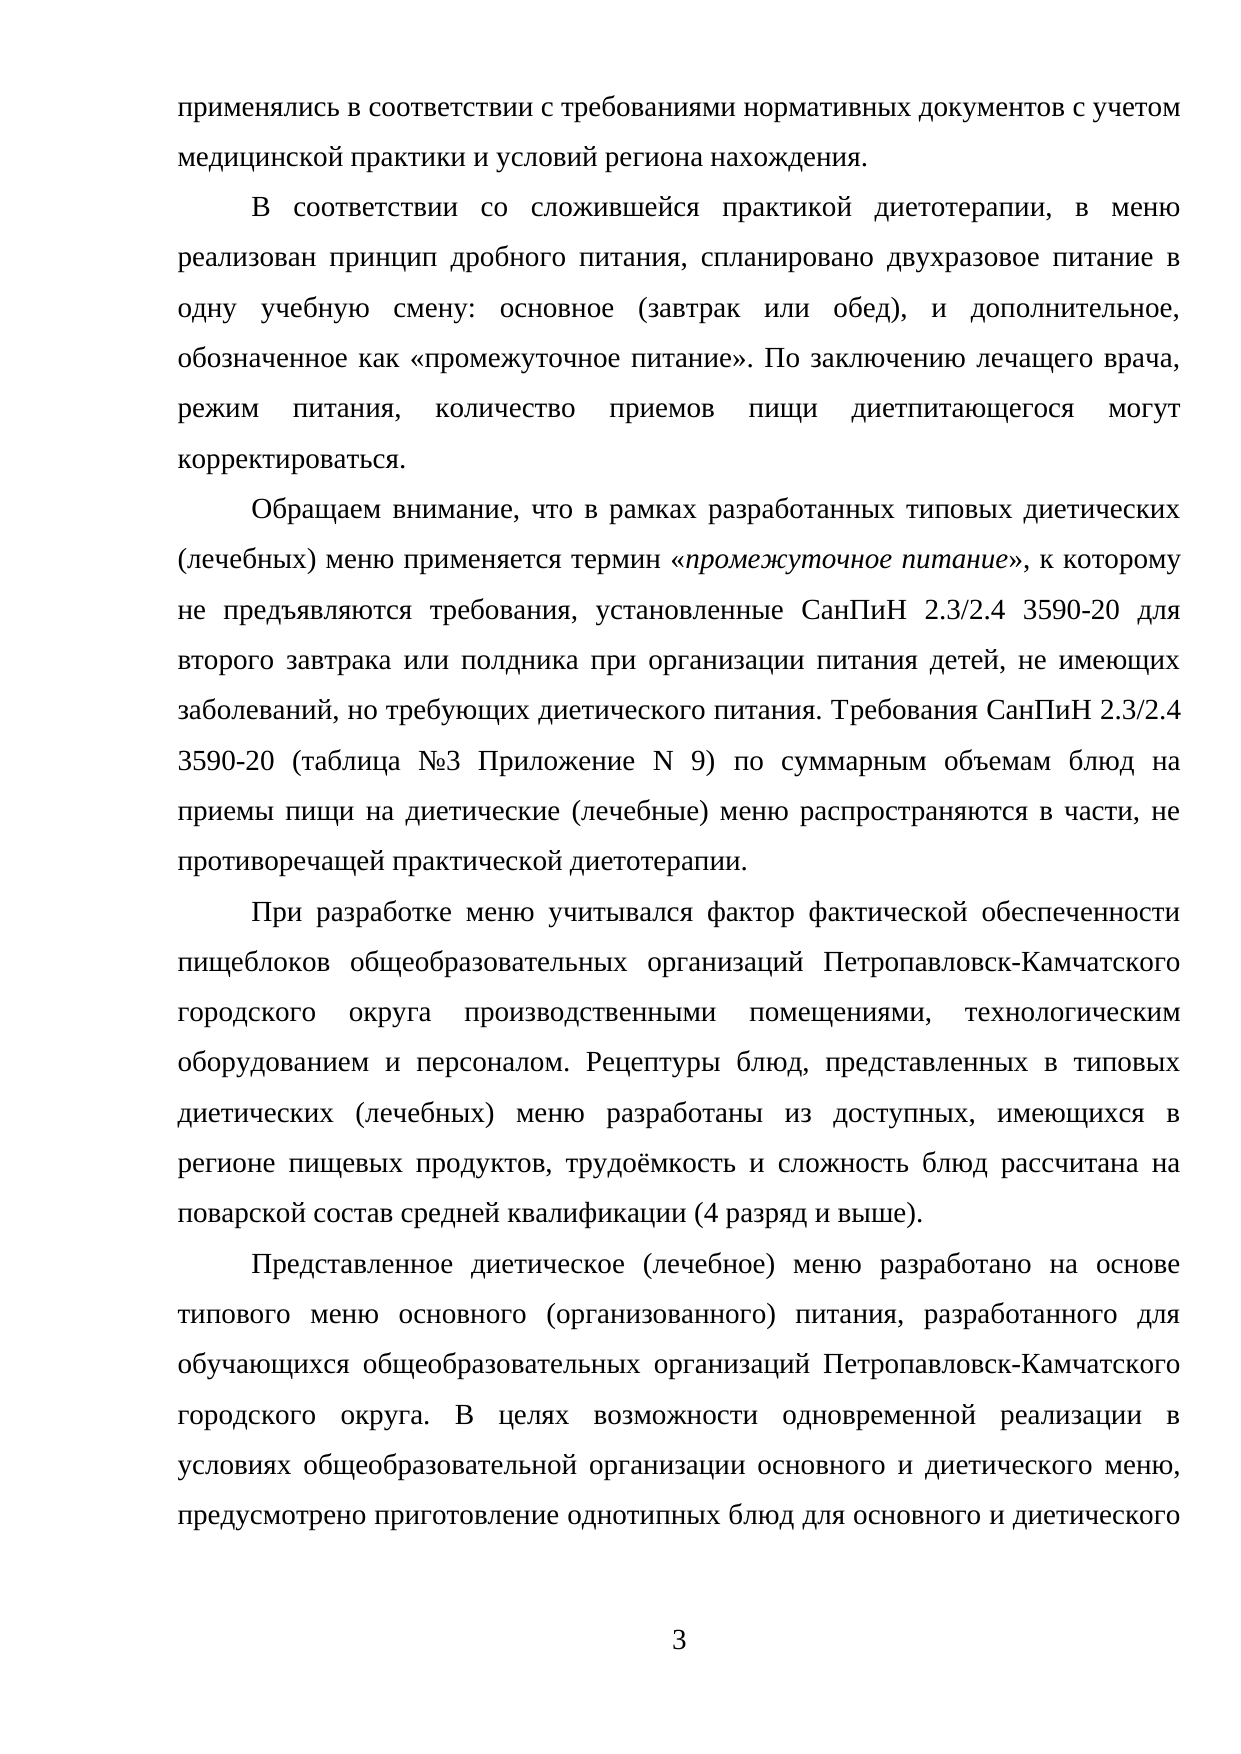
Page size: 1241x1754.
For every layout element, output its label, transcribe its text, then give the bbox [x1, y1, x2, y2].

text При разработке меню учитывался фактор фактической обеспеченности пищеблоков общеобразовательных организаций Петропавловск-Камчатского городского округа производственными помещениями, технологическим оборудованием и персоналом. Рецептуры блюд, представленных в типовых диетических (лечебных) меню разработаны из доступных, имеющихся в регионе пищевых продуктов, трудоёмкость и сложность блюд рассчитана на поварской состав средней квалификации (4 разряд и выше). [177, 894, 1181, 1229]
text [177, 89, 1181, 172]
text В соответствии со сложившейся практикой диетотерапии, в меню реализован принцип дробного питания, спланировано двухразовое питание в одну учебную смену: основное (завтрак или обед), и дополнительное, обозначенное как «промежуточное питание». По заключению лечащего врача, режим питания, количество приемов пищи диетпитающегося могут корректироваться. [177, 189, 1181, 474]
text Обращаем внимание, что в рамках разработанных типовых диетических (лечебных) меню применяется термин «промежуточное питание», к которому не предъявляются требования, установленные СанПиН 2.3/2.4 3590-20 для второго завтрака или полдника при организации питания детей, не имеющих заболеваний, но требующих диетического питания. Требования СанПиН 2.3/2.4 3590-20 (таблица №3 Приложение N 9) по суммарным объемам блюд на приемы пищи на диетические (лечебные) меню распространяются в части, не противоречащей практической диетотерапии. [177, 491, 1181, 877]
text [177, 1246, 1181, 1531]
